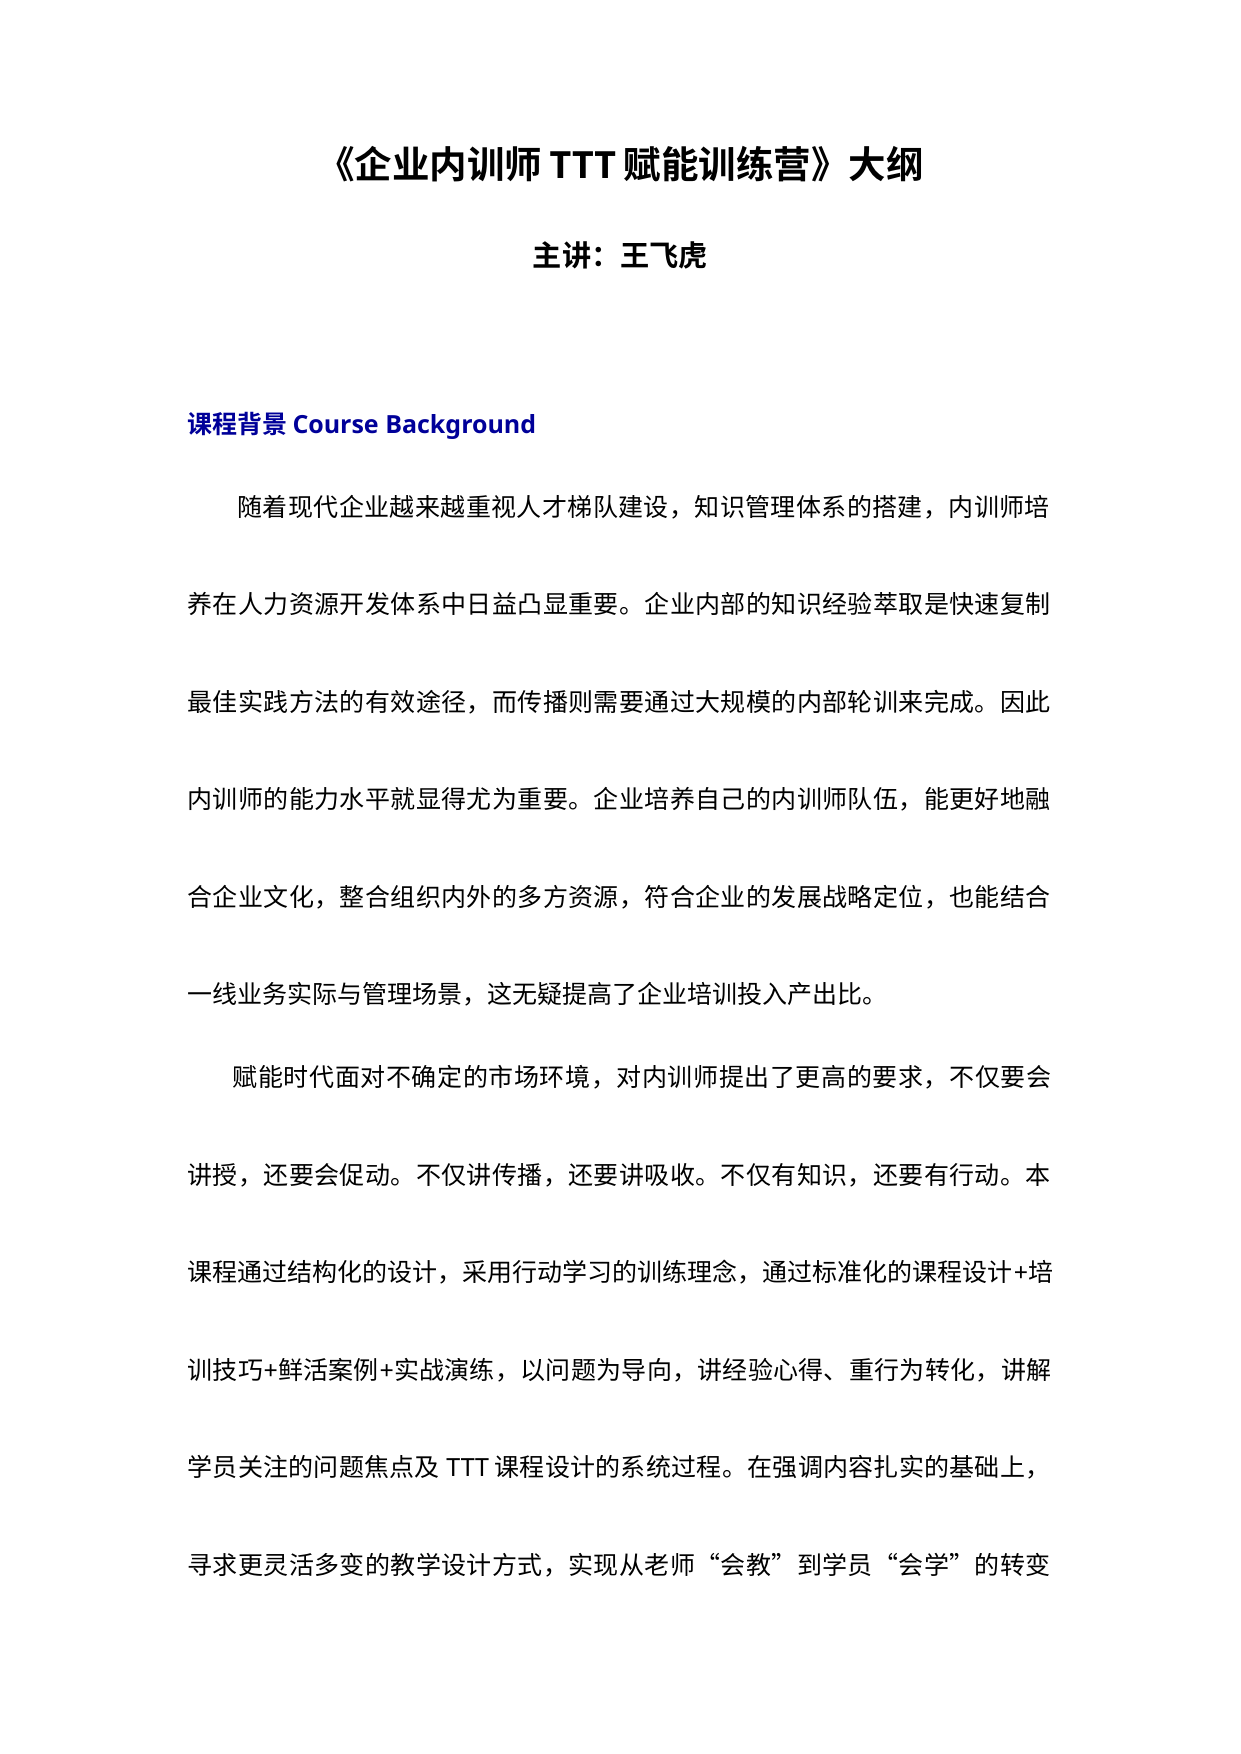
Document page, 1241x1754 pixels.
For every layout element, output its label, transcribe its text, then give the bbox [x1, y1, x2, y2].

text 课程背景Course Background [187, 390, 1053, 455]
text 随着现代企业越来越重视人才梯队建设，知识管理体系的搭建，内训师培养在人力资源开发体系中日益凸显重要。企业内部的知识经验萃取是快速复制最佳实践方法的有效途径，而传播则需要通过大规模的内部轮训来完成。因此，内训师的能力水平就显得尤为重要。企业培养自己的内训师队伍，能更好地融合企业文化，整合组织内外的多方资源，符合企业的发展战略定位，也能结合一线业务实际与管理场景，这无疑提高了企业培训投入产出比。 [187, 473, 1053, 1025]
text 主讲：王飞虎 [187, 222, 1053, 287]
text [187, 1043, 1053, 1596]
text 《企业内训师TTT赋能训练营》大纲 [187, 129, 1053, 194]
